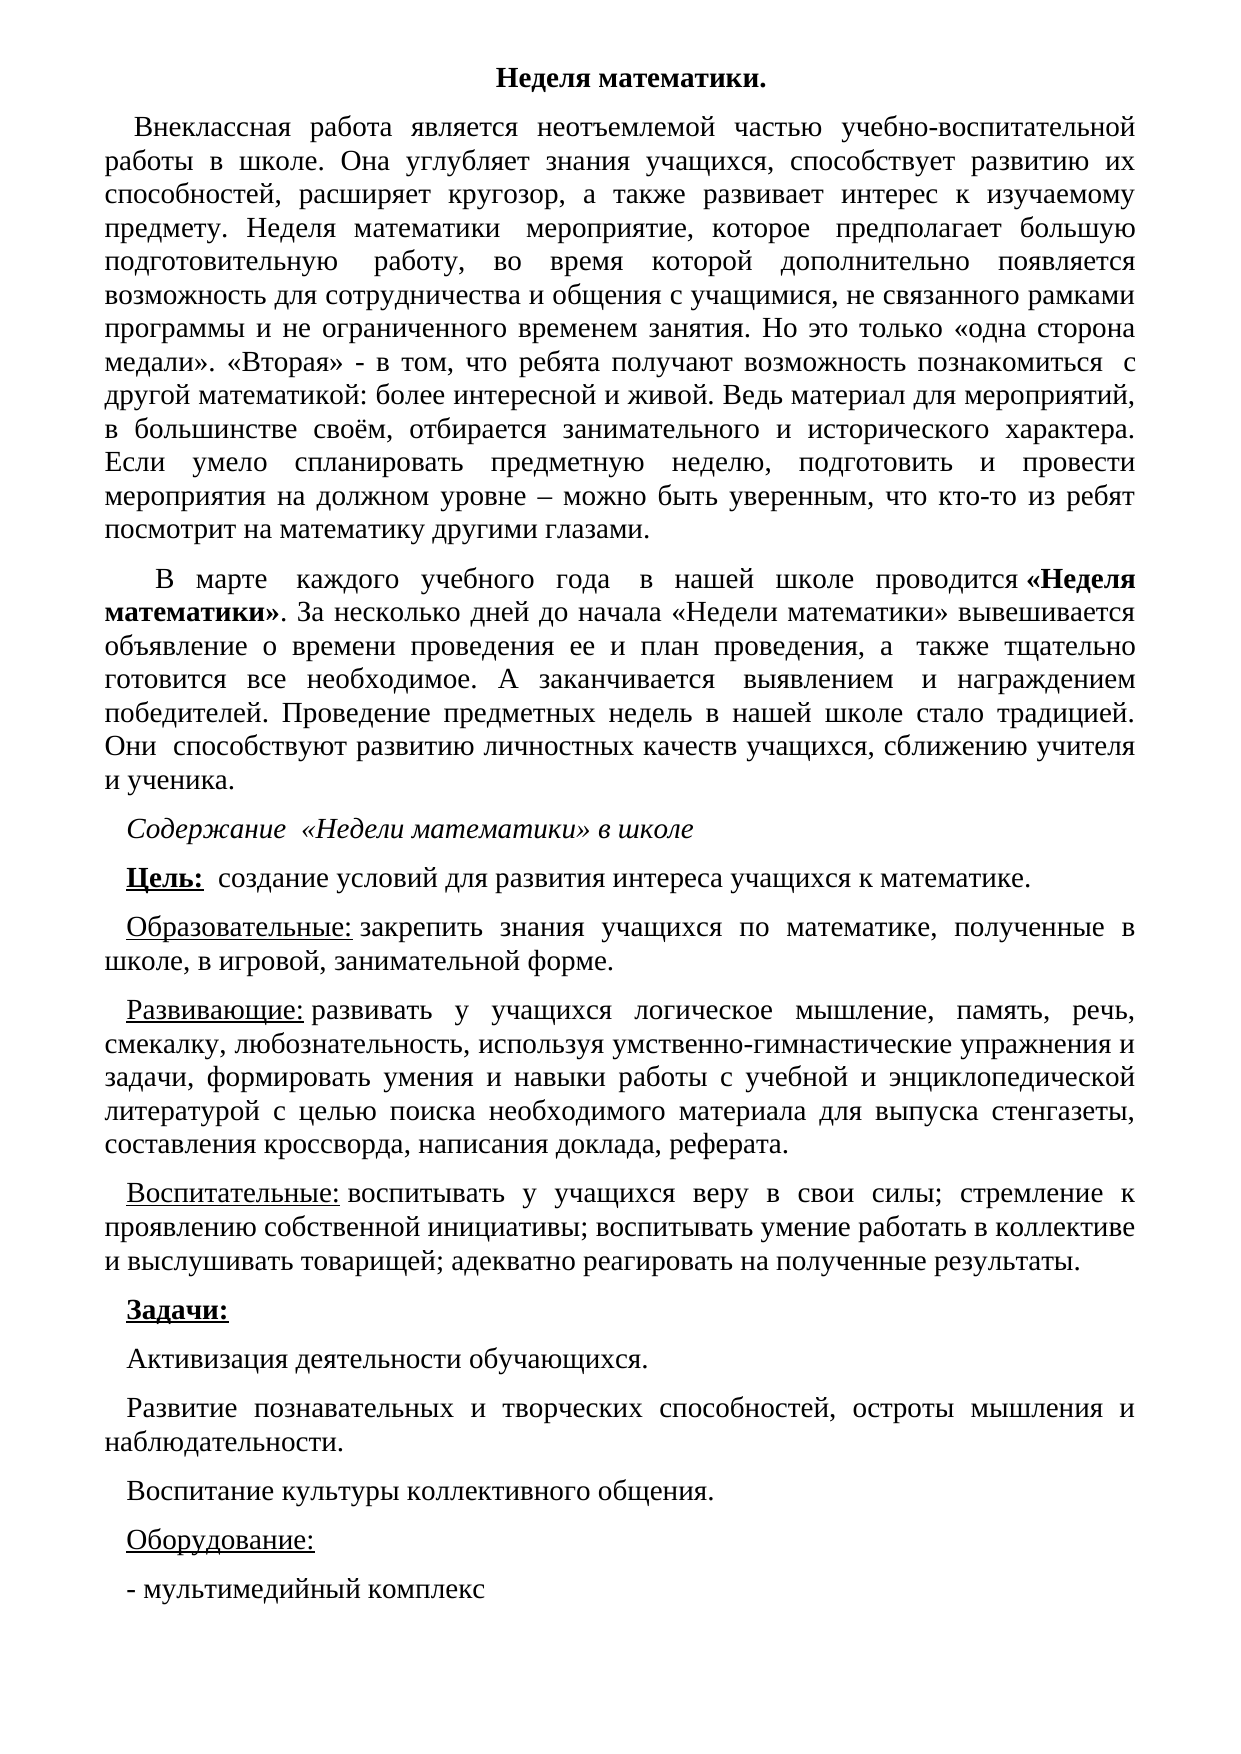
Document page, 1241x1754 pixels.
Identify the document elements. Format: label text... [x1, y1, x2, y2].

text Активизация деятельности обучающихся. [104, 1341, 1136, 1374]
text Содержание «Недели математики» в школе [104, 811, 1136, 845]
text Цель: создание условий для развития интереса учащихся к математике. [104, 860, 1136, 894]
text Оборудование: [104, 1522, 1136, 1556]
text Развивающие: развивать у учащихся логическое мышление, память, речь, смекалку, любознательность, используя умственно-гимнастические упражнения и задачи, формировать умения и навыки работы с учебной и энциклопедической литературой с целью поиска необходимого материала для выпуска стенгазеты, составления кроссворда, написания доклада, реферата. [104, 992, 1136, 1160]
text - мультимедийный комплекс [104, 1571, 1136, 1605]
text Неделя математики. [104, 60, 1136, 93]
text Задачи: [104, 1292, 1136, 1325]
text Воспитательные: воспитывать у учащихся веру в свои силы; стремление к проявлению собственной инициативы; воспитывать умение работать в коллективе и выслушивать товарищей; адекватно реагировать на полученные результаты. [104, 1176, 1136, 1276]
text В марте каждого учебного года в нашей школе проводится «Неделя математики». За несколько дней до начала «Недели математики» вывешивается объявление о времени проведения ее и план проведения, а также тщательно готовится все необходимое. А заканчивается выявлением и награждением победителей. Проведение предметных недель в нашей школе стало традицией. Они способствуют развитию личностных качеств учащихся, сближению учителя и ученика. [104, 561, 1136, 796]
text Воспитание культуры коллективного общения. [104, 1473, 1136, 1506]
text Внеклассная работа является неотъемлемой частью учебно-воспитательной работы в школе. Она углубляет знания учащихся, способствует развитию их способностей, расширяет кругозор, а также развивает интерес к изучаемому предмету. Неделя математики мероприятие, которое предполагает большую подготовительную работу, во время которой дополнительно появляется возможность для сотрудничества и общения с учащимися, не связанного рамками программы и не ограниченного временем занятия. Но это только «одна сторона медали». «Вторая» - в том, что ребята получают возможность познакомиться с другой математикой: более интересной и живой. Ведь материал для мероприятий, в большинстве своём, отбирается занимательного и исторического характера. Если умело спланировать предметную неделю, подготовить и провести мероприятия на должном уровне – можно быть уверенным, что кто-то из ребят посмотрит на математику другими глазами. [104, 109, 1136, 545]
text Образовательные: закрепить знания учащихся по математике, полученные в школе, в игровой, занимательной форме. [104, 909, 1136, 977]
text Развитие познавательных и творческих способностей, остроты мышления и наблюдательности. [104, 1390, 1136, 1457]
